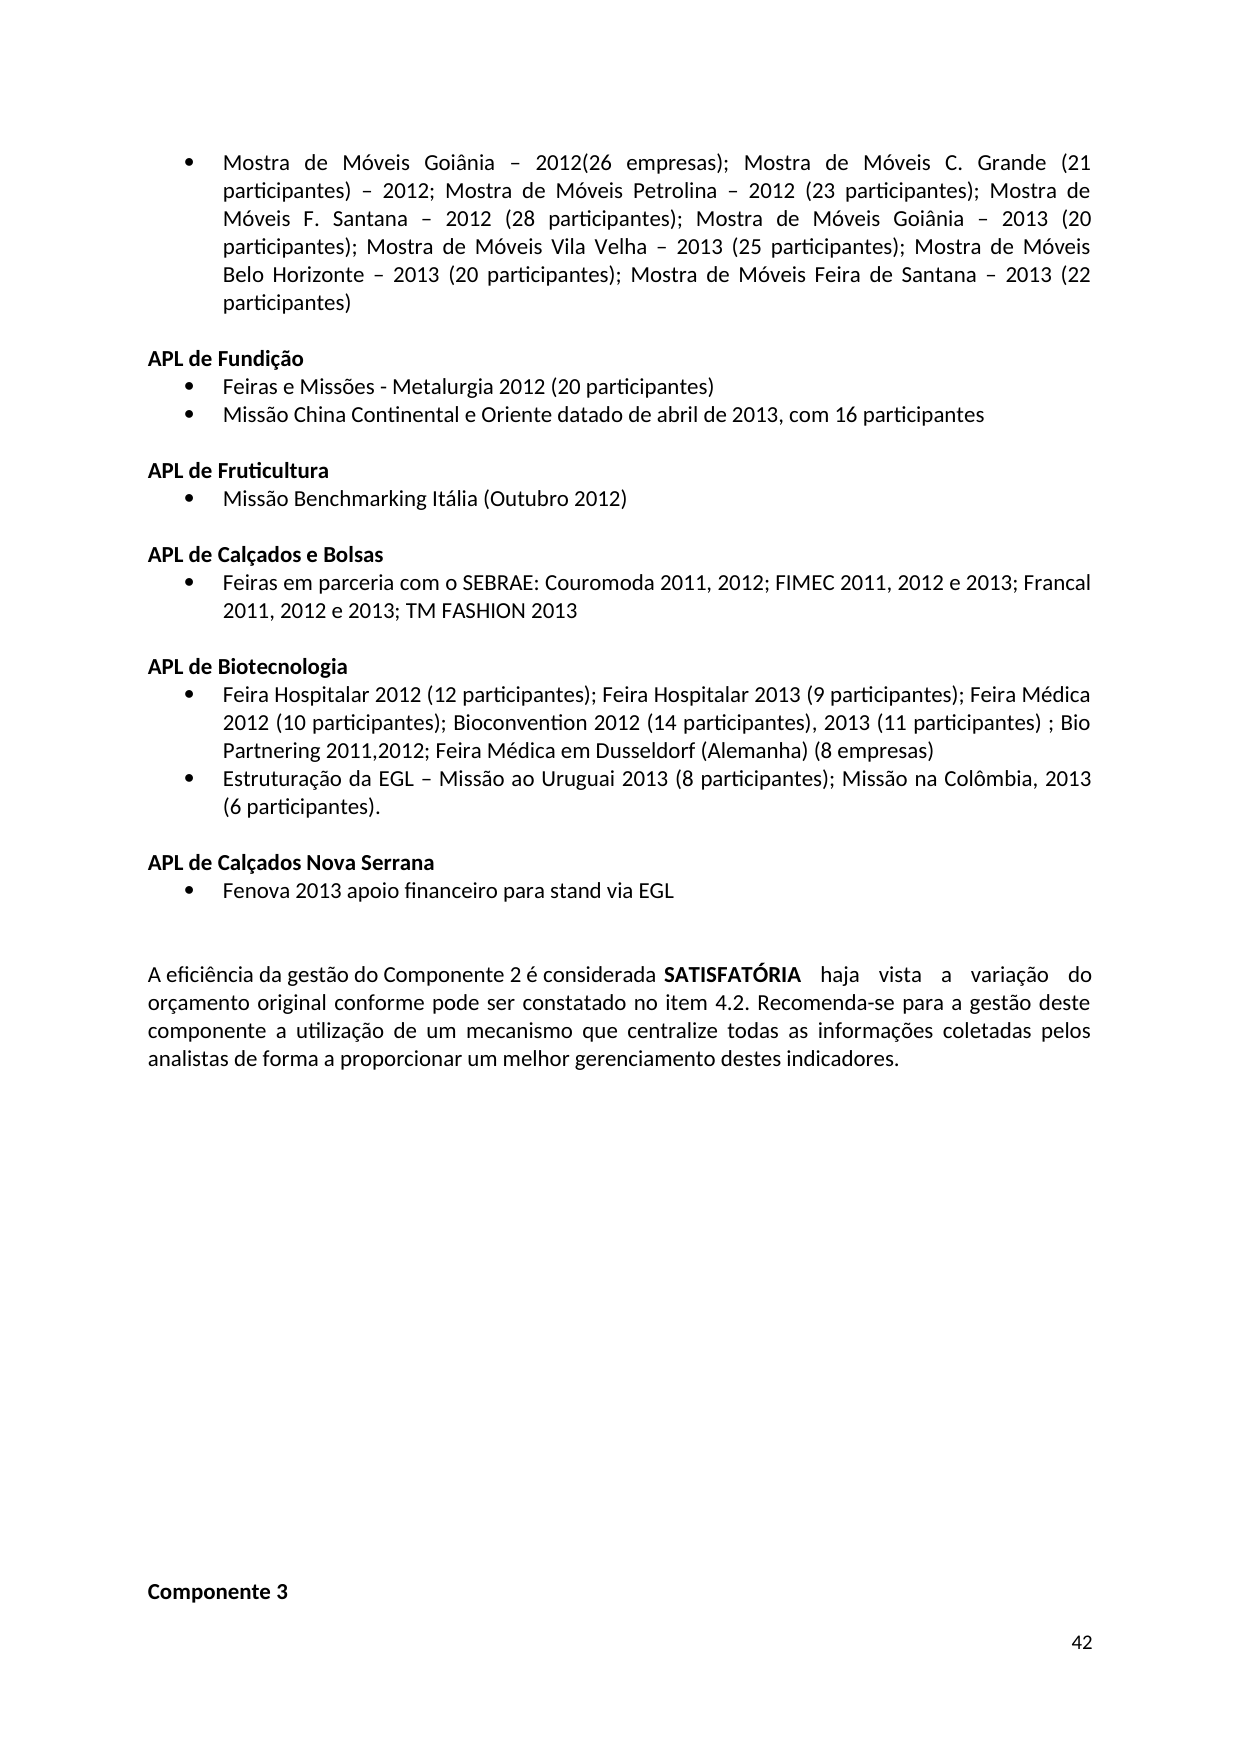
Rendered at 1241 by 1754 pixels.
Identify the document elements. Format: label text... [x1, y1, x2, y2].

list Missão Benchmarking Itália (Outubro 2012) [185, 484, 1092, 512]
list Feira Hospitalar 2012 (12 participantes); Feira Hospitalar 2013 (9 participantes); Feira Médica 2012 (10 participantes); Bioconvention 2012 (14 participantes), 2013 (11 participantes) ; Bio Partnering 2011,2012; Feira Médica em Dusseldorf (Alemanha) (8 empresas) [185, 680, 1092, 764]
list Missão China Continental e Oriente datado de abril de 2013, com 16 participantes [185, 400, 1092, 428]
text APL de Calçados e Bolsas [148, 540, 1092, 568]
list Fenova 2013 apoio financeiro para stand via EGL [185, 876, 1092, 904]
list Estruturação da EGL – Missão ao Uruguai 2013 (8 participantes); Missão na Colômbia, 2013 (6 participantes). [185, 764, 1092, 820]
text APL de Fruticultura [148, 456, 1092, 484]
list A eficiência da gestão do Componente 2 é considerada SATISFATÓRIA haja vista a variação do orçamento original conforme pode ser constatado no item 4.2. Recomenda-se para a gestão deste componente a utilização de um mecanismo que centralize todas as informações coletadas pelos analistas de forma a proporcionar um melhor gerenciamento destes indicadores. [148, 960, 1092, 1072]
list Feiras e Missões - Metalurgia 2012 (20 participantes) [185, 372, 1092, 400]
text APL de Calçados Nova Serrana [148, 848, 1092, 876]
text Componente 3 [148, 1577, 1092, 1605]
list Feiras em parceria com o SEBRAE: Couromoda 2011, 2012; FIMEC 2011, 2012 e 2013; Francal 2011, 2012 e 2013; TM FASHION 2013 [185, 568, 1092, 624]
list Mostra de Móveis Goiânia – 2012(26 empresas); Mostra de Móveis C. Grande (21 participantes) – 2012; Mostra de Móveis Petrolina – 2012 (23 participantes); Mostra de Móveis F. Santana – 2012 (28 participantes); Mostra de Móveis Goiânia – 2013 (20 participantes); Mostra de Móveis Vila Velha – 2013 (25 participantes); Mostra de Móveis Belo Horizonte – 2013 (20 participantes); Mostra de Móveis Feira de Santana – 2013 (22 participantes) [185, 148, 1092, 316]
text APL de Biotecnologia [148, 652, 1092, 680]
text APL de Fundição [148, 344, 1092, 372]
